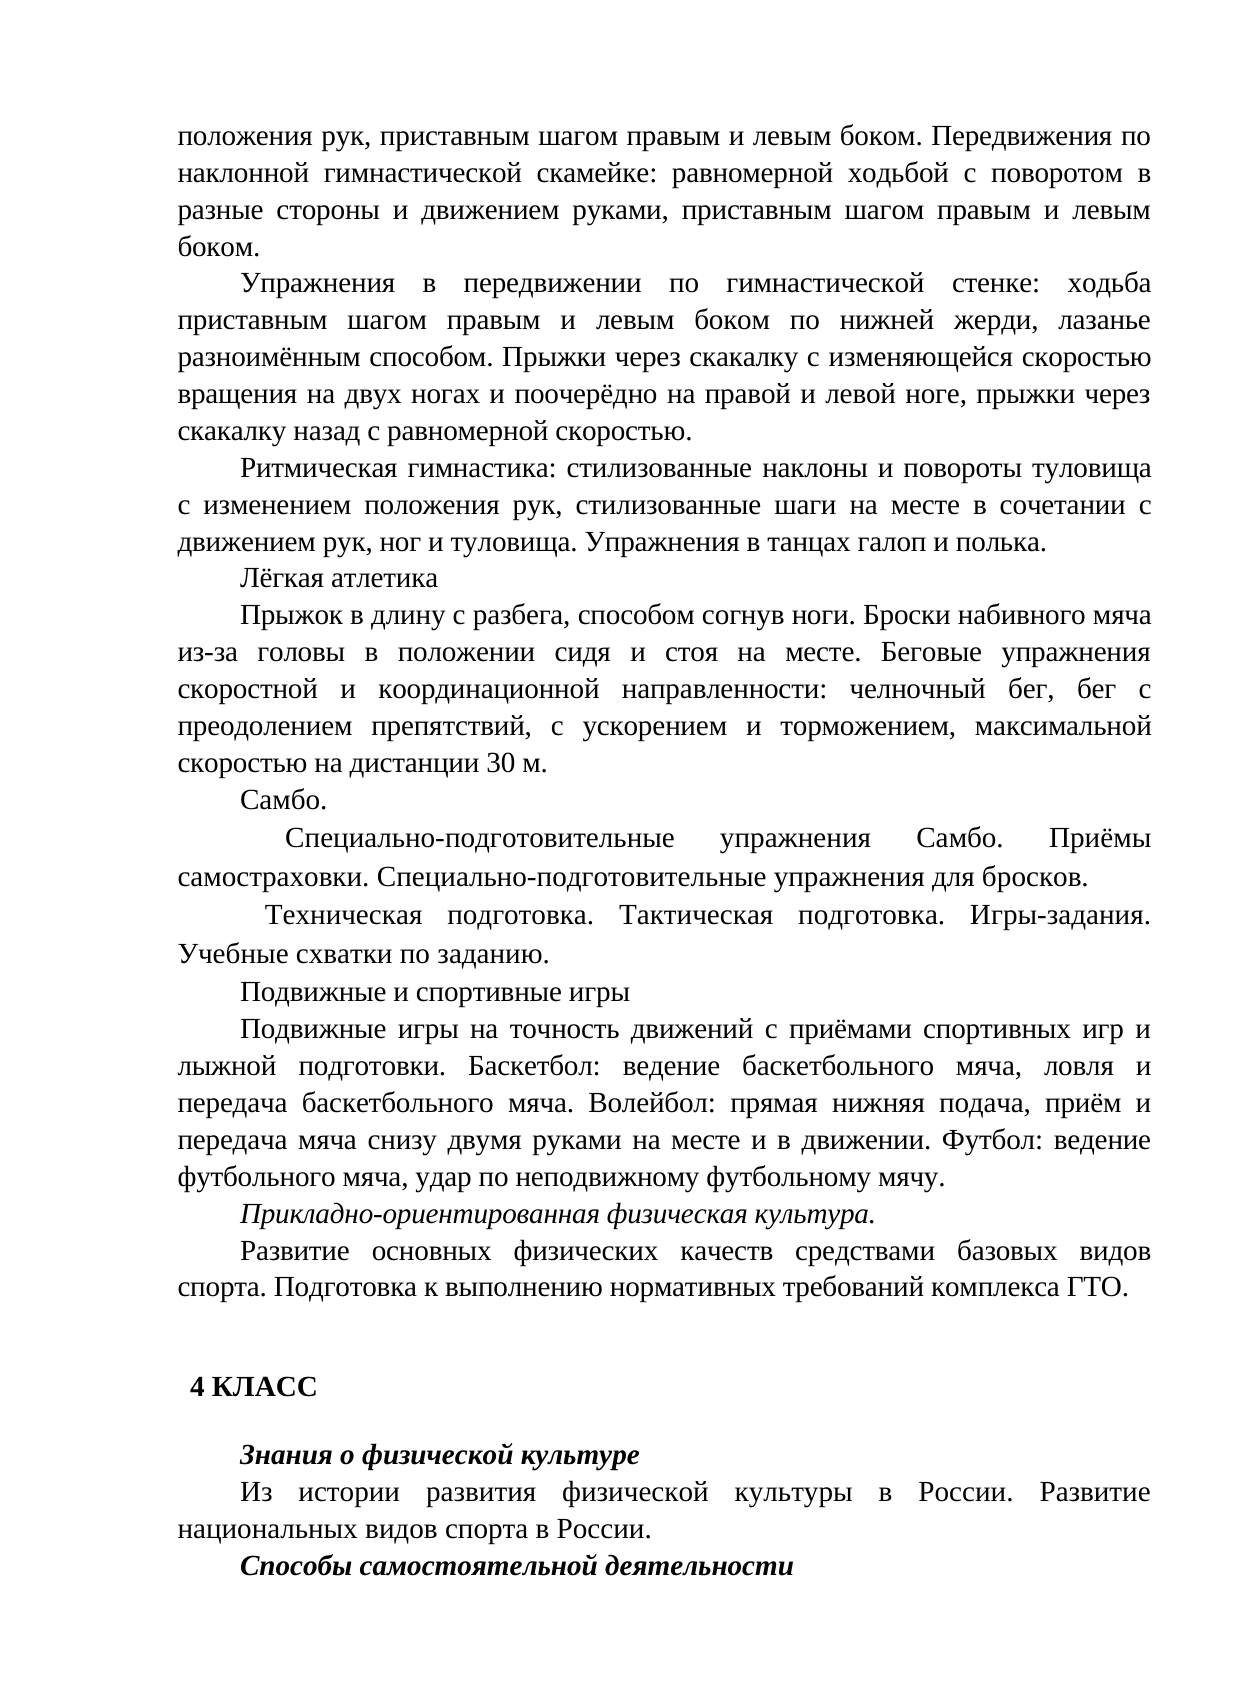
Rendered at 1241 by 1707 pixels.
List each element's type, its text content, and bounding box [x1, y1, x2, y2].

text Техническая подготовка. Тактическая подготовка. Игры-задания. Учебные схватки по заданию. [177, 897, 1152, 969]
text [177, 118, 1152, 262]
text Прикладно-ориентированная физическая культура. [177, 1196, 1152, 1229]
text Самбо. [177, 782, 1152, 815]
text Специально-подготовительные упражнения Самбо. Приёмы самостраховки. Специально-подготовительные упражнения для бросков. [177, 820, 1152, 892]
text Упражнения в передвижении по гимнастической стенке: ходьба приставным шагом правым и левым боком по нижней жерди, лазанье разноимённым способом. Прыжки через скакалку с изменяющейся скоростью вращения на двух ногах и поочерёдно на правой и левой ноге, прыжки через скакалку назад с равномерной скоростью. [177, 266, 1152, 447]
text Развитие основных физических качеств средствами базовых видов спорта. Подготовка к выполнению нормативных требований комплекса ГТО. [177, 1233, 1152, 1303]
text Прыжок в длину с разбега, способом согнув ноги. Броски набивного мяча из-за головы в положении сидя и стоя на месте. Беговые упражнения скоростной и координационной направленности: челночный бег, бег с преодолением препятствий, с ускорением и торможением, максимальной скоростью на дистанции 30 м. [177, 597, 1152, 778]
text Знания о физической культуре [177, 1437, 1152, 1471]
text Из истории развития физической культуры в России. Развитие национальных видов спорта в России. [177, 1474, 1152, 1544]
text Способы самостоятельной деятельности [177, 1548, 1152, 1581]
text Лёгкая атлетика [177, 561, 1152, 594]
text Подвижные и спортивные игры [177, 974, 1152, 1008]
text Ритмическая гимнастика: стилизованные наклоны и повороты туловища с изменением положения рук, стилизованные шаги на месте в сочетании с движением рук, ног и туловища. Упражнения в танцах галоп и полька. [177, 450, 1152, 557]
text Подвижные игры на точность движений с приёмами спортивных игр и лыжной подготовки. Баскетбол: ведение баскетбольного мяча, ловля и передача баскетбольного мяча. Волейбол: прямая нижняя подача, приём и передача мяча снизу двумя руками на месте и в движении. Футбол: ведение футбольного мяча, удар по неподвижному футбольному мячу. [177, 1011, 1152, 1192]
text 4 КЛАСС [190, 1369, 1152, 1403]
